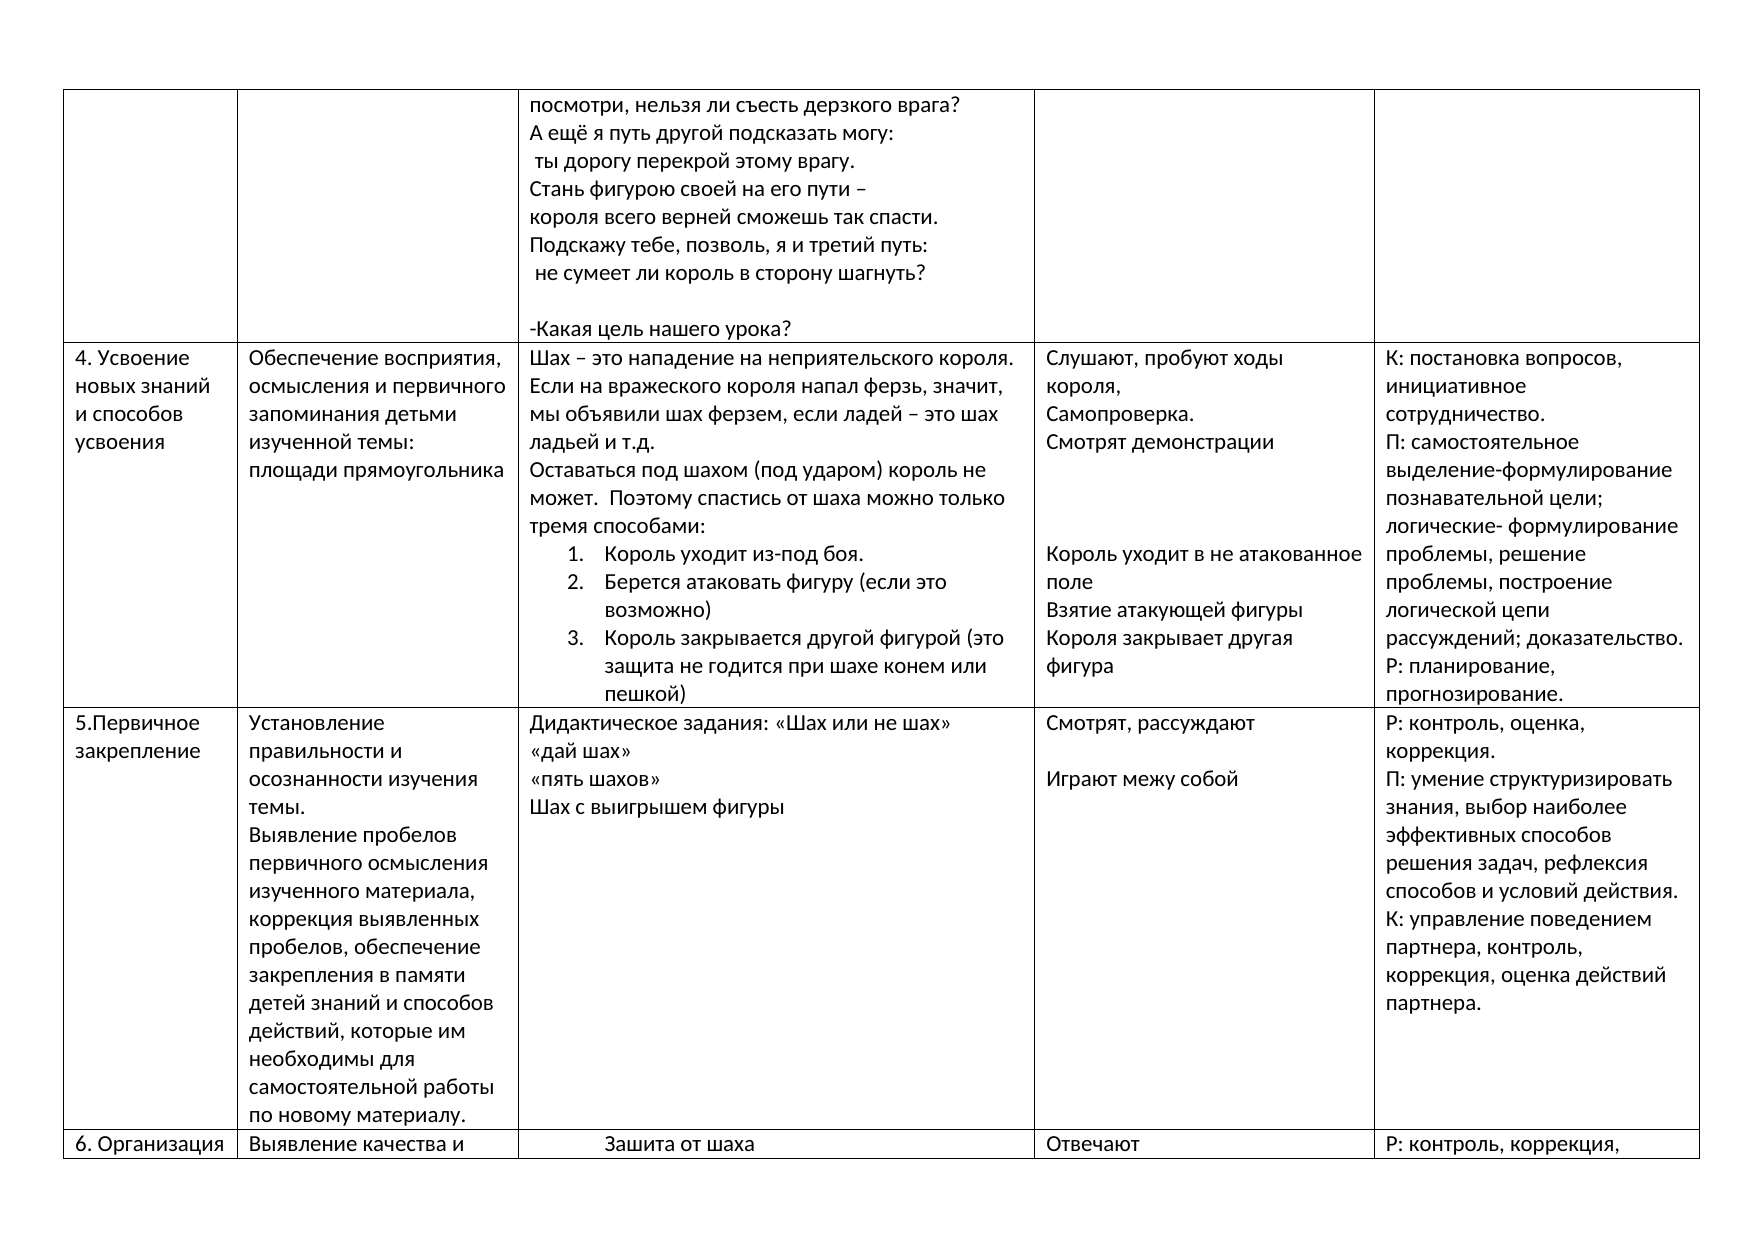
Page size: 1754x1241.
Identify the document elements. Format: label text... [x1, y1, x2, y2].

table_cell К: постановка вопросов, инициативное сотрудничество. П: самостоятельное выделение-формулирование познавательной цели; логические- формулирование проблемы, решение проблемы, построение логической цепи рассуждений; доказательство. Р: планирование, прогнозирование. [1375, 343, 1699, 707]
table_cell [1375, 1130, 1699, 1158]
table_cell Отвечают [1035, 1130, 1374, 1158]
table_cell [519, 90, 1034, 342]
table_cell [1375, 90, 1699, 342]
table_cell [238, 90, 518, 342]
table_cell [519, 1130, 1034, 1158]
table_cell Р: контроль, оценка, коррекция. П: умение структуризировать знания, выбор наиболее эффективных способов решения задач, рефлексия способов и условий действия. К: управление поведением партнера, контроль, коррекция, оценка действий партнера. [1375, 708, 1699, 1128]
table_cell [1035, 90, 1374, 342]
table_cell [238, 1130, 518, 1158]
table_cell Дидактическое задания: «Шах или не шах» «дай шах» «пять шахов» Шах с выигрышем фигуры [519, 708, 1034, 1128]
table_cell Обеспечение восприятия, осмысления и первичного запоминания детьми изученной темы: площади прямоугольника [238, 343, 518, 707]
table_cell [64, 90, 237, 342]
table_cell 5.Первичное закрепление [64, 708, 237, 1128]
table_cell 4. Усвоение новых знаний и способов усвоения [64, 343, 237, 707]
table_cell Установление правильности и осознанности изучения темы. Выявление пробелов первичного осмысления изученного материала, коррекция выявленных пробелов, обеспечение закрепления в памяти детей знаний и способов действий, которые им необходимы для самостоятельной работы по новому материалу. [238, 708, 518, 1128]
table_cell Смотрят, рассуждают Играют межу собой [1035, 708, 1374, 1128]
table_cell Слушают, пробуют ходы короля, Самопроверка. Смотрят демонстрации Король уходит в не атакованное поле Взятие атакующей фигуры Короля закрывает другая фигура [1035, 343, 1374, 707]
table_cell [64, 1130, 237, 1158]
table_cell Шах – это нападение на неприятельского короля. Если на вражеского короля напал ферзь, значит, мы объявили шах ферзем, если ладей – это шах ладьей и т.д. Оставаться под шахом (под ударом) король не может. Поэтому спастись от шаха можно только тремя способами: Король уходит из-под боя. Берется атаковать фигуру (если это возможно) Король закрывается другой фигурой (это защита не годится при шахе конем или пешкой) [519, 343, 1034, 707]
